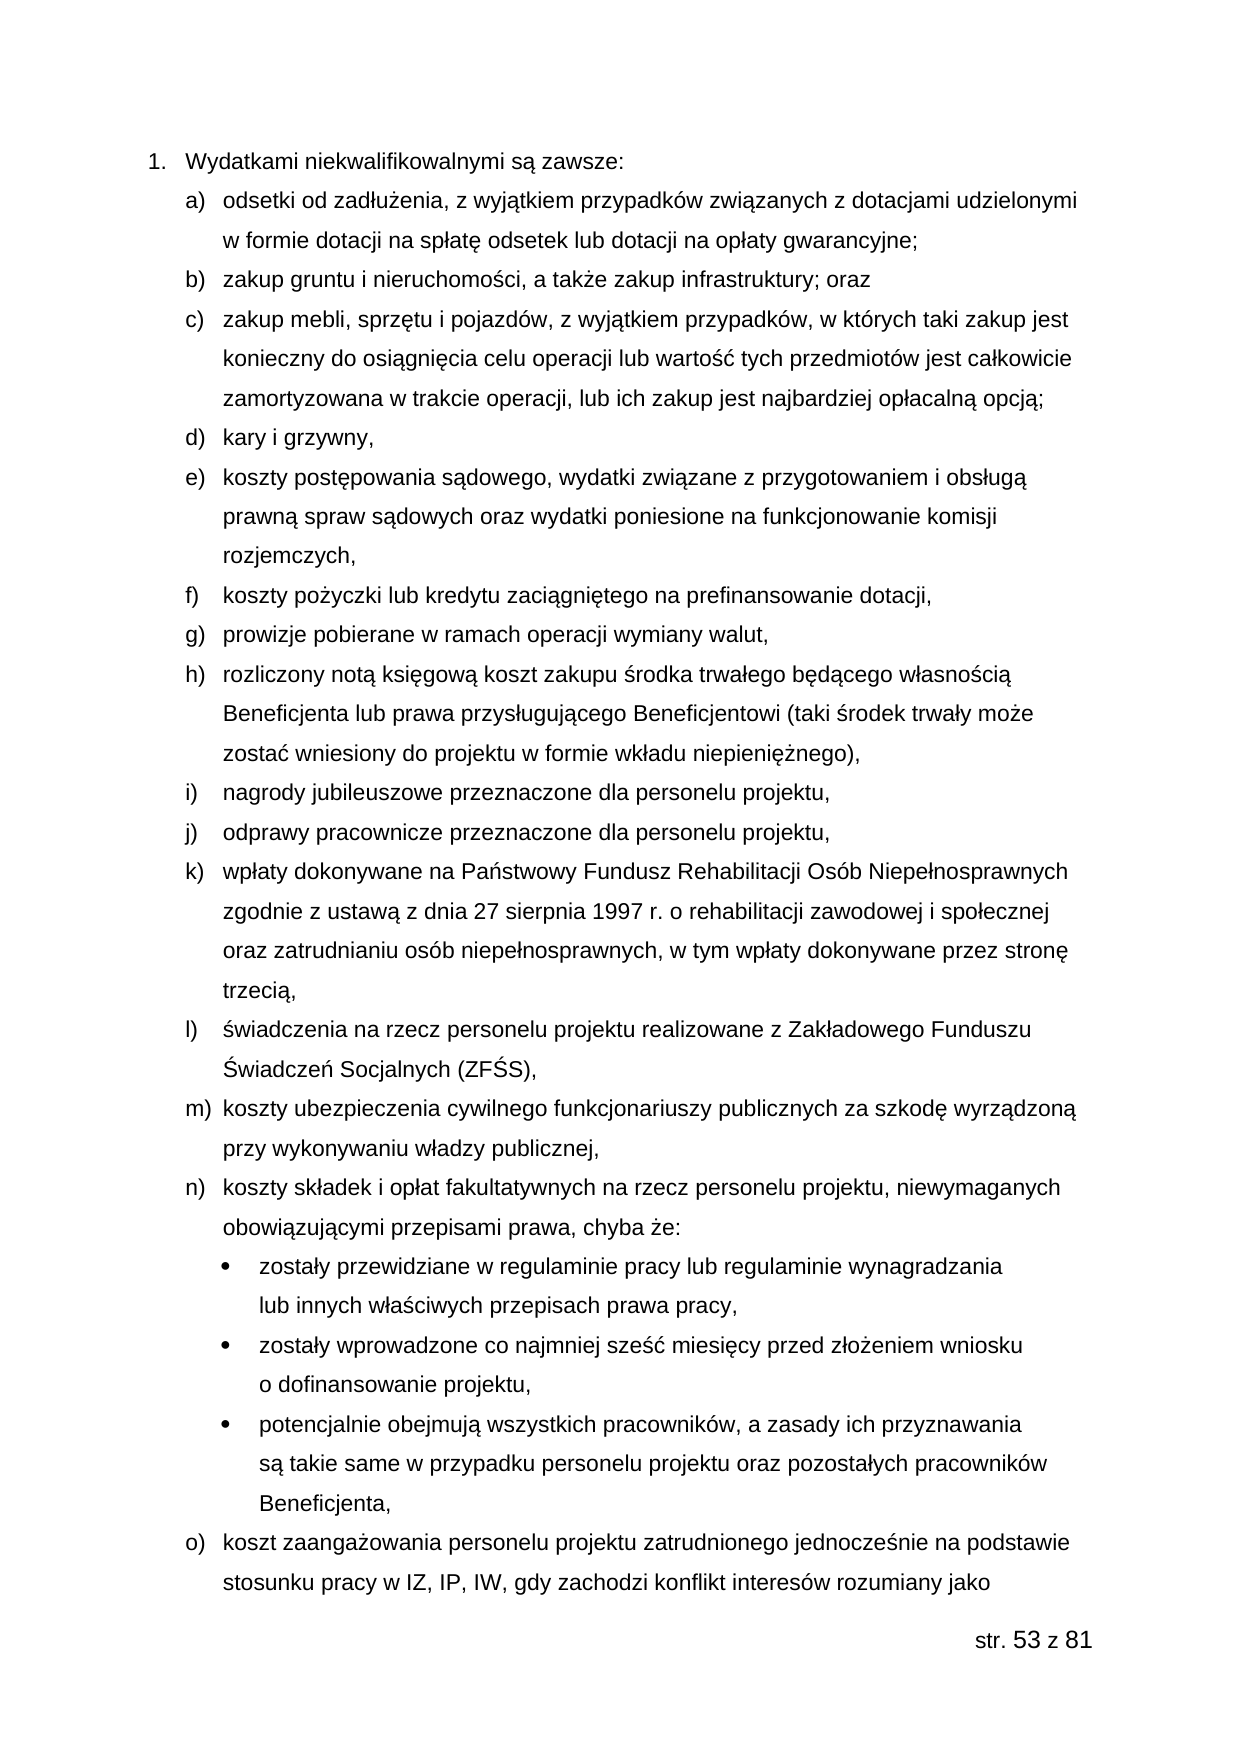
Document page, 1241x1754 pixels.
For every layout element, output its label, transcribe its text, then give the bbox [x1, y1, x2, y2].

list prowizje pobierane w ramach operacji wymiany walut, [185, 621, 1093, 648]
list nagrody jubileuszowe przeznaczone dla personelu projektu, [185, 779, 1093, 806]
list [185, 1529, 1093, 1595]
list zostały wprowadzone co najmniej sześć miesięcy przed złożeniem wniosku o dofinansowanie projektu, [221, 1332, 1093, 1398]
list koszty ubezpieczenia cywilnego funkcjonariuszy publicznych za szkodę wyrządzoną przy wykonywaniu władzy publicznej, [185, 1095, 1093, 1161]
list koszty pożyczki lub kredytu zaciągniętego na prefinansowanie dotacji, [185, 582, 1093, 608]
list wpłaty dokonywane na Państwowy Fundusz Rehabilitacji Osób Niepełnosprawnych zgodnie z ustawą z dnia 27 sierpnia 1997 r. o rehabilitacji zawodowej i społecznej oraz zatrudnianiu osób niepełnosprawnych, w tym wpłaty dokonywane przez stronę trzecią, [185, 858, 1093, 1003]
list odprawy pracownicze przeznaczone dla personelu projektu, [185, 819, 1093, 845]
list Wydatkami niekwalifikowalnymi są zawsze: [148, 148, 1093, 174]
list koszty postępowania sądowego, wydatki związane z przygotowaniem i obsługą prawną spraw sądowych oraz wydatki poniesione na funkcjonowanie komisji rozjemczych, [185, 463, 1093, 569]
list potencjalnie obejmują wszystkich pracowników, a zasady ich przyznawania są takie same w przypadku personelu projektu oraz pozostałych pracowników Beneficjenta, [221, 1411, 1093, 1516]
list zakup mebli, sprzętu i pojazdów, z wyjątkiem przypadków, w których taki zakup jest konieczny do osiągnięcia celu operacji lub wartość tych przedmiotów jest całkowicie zamortyzowana w trakcie operacji, lub ich zakup jest najbardziej opłacalną opcją; [185, 306, 1093, 411]
list zostały przewidziane w regulaminie pracy lub regulaminie wynagradzania lub innych właściwych przepisach prawa pracy, [221, 1253, 1093, 1319]
list świadczenia na rzecz personelu projektu realizowane z Zakładowego Funduszu Świadczeń Socjalnych (ZFŚS), [185, 1016, 1093, 1082]
list rozliczony notą księgową koszt zakupu środka trwałego będącego własnością Beneficjenta lub prawa przysługującego Beneficjentowi (taki środek trwały może zostać wniesiony do projektu w formie wkładu niepieniężnego), [185, 661, 1093, 766]
list zakup gruntu i nieruchomości, a także zakup infrastruktury; oraz [185, 266, 1093, 292]
list kary i grzywny, [185, 424, 1093, 450]
list koszty składek i opłat fakultatywnych na rzecz personelu projektu, niewymaganych obowiązującymi przepisami prawa, chyba że: [185, 1174, 1093, 1240]
list odsetki od zadłużenia, z wyjątkiem przypadków związanych z dotacjami udzielonymi w formie dotacji na spłatę odsetek lub dotacji na opłaty gwarancyjne; [185, 187, 1093, 253]
